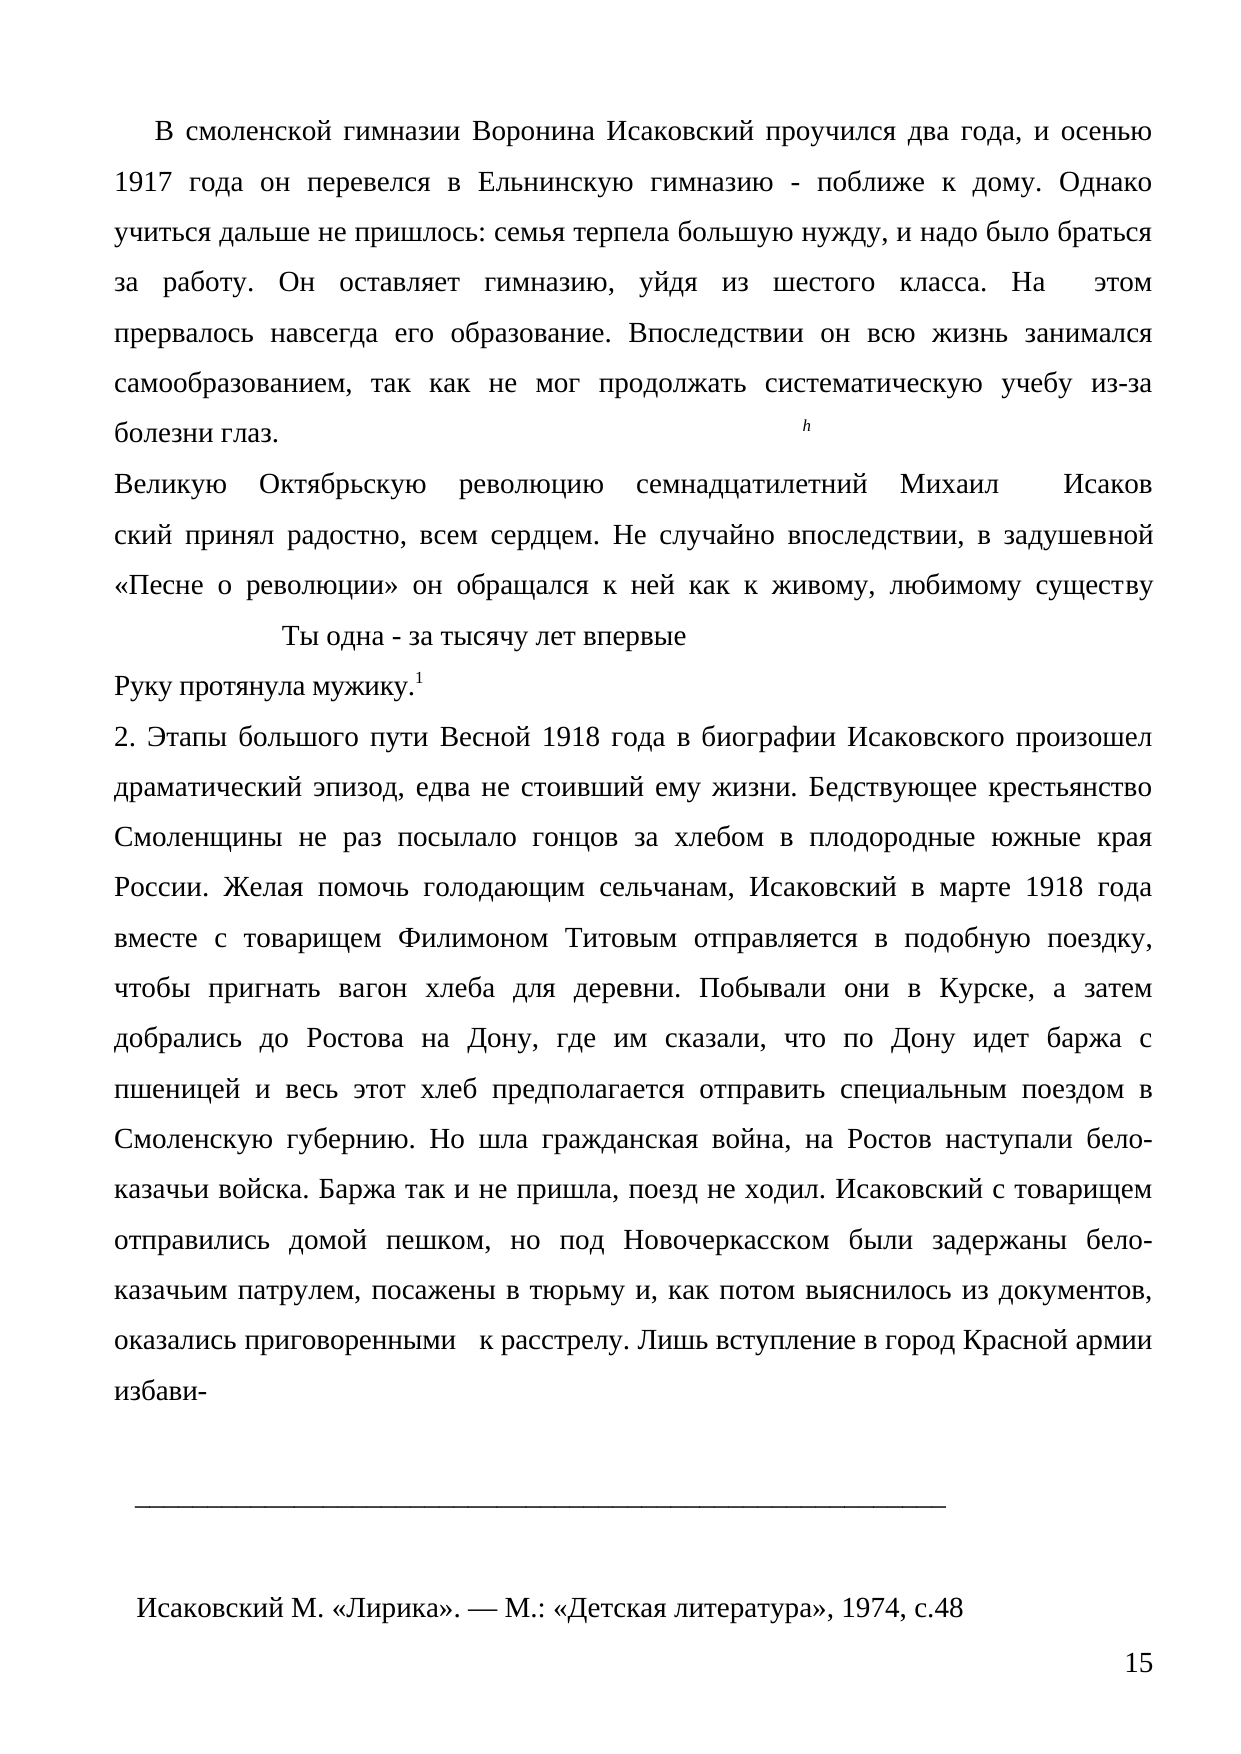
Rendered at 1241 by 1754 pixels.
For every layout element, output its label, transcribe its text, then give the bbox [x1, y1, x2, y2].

text 2. Этапы большого пути Весной 1918 года в биографии Исаковского произошел драматический эпизод, едва не стоивший ему жизни. Бедствующее крестьянство Смоленщины не раз посылало гонцов за хлебом в плодородные южные края России. Желая помочь голодающим сельчанам, Исаковский в марте 1918 года вместе с товарищем Филимоном Титовым отправляется в подобную поездку, чтобы пригнать вагон хлеба для деревни. Побывали они в Курске, а затем добрались до Ростова на Дону, где им сказали, что по Дону идет баржа с пшеницей и весь этот хлеб предполагается отправить специальным поездом в Смоленскую губернию. Но шла гражданская война, на Ростов наступали бело-казачьи войска. Баржа так и не пришла, поезд не ходил. Исаковский с товарищем отправились домой пешком, но под Новочеркасском были задержаны бело-казачьим патрулем, посажены в тюрьму и, как потом выяснилось из документов, оказались приговоренными к расстрелу. Лишь вступление в город Красной армии избави- [114, 719, 1153, 1406]
text ________________________________________________________ [135, 1477, 1153, 1510]
text Исаковский М. «Лирика». — М.: «Детская литература», 1974, с.48 [136, 1591, 1153, 1624]
text В смоленской гимназии Воронина Исаковский проучился два года, и осенью 1917 года он перевелся в Ельнинскую гимназию - поближе к дому. Однако учиться дальше не пришлось: семья терпела большую нужду, и надо было браться за работу. Он оставляет гимназию, уйдя из шестого класса. На этом прервалось навсегда его образование. Впоследствии он всю жизнь занимался самообразованием, так как не мог продолжать систематическую учебу из-за болезни глаз. h [114, 113, 1153, 449]
text Руку протянула мужику.1 [114, 668, 1153, 702]
text Великую Октябрьскую революцию семнадцатилетний Михаил Исаков ский принял радостно, всем сердцем. Не случайно впоследствии, в задушевной «Песне о революции» он обращался к ней как к живому, любимому существу Ты одна - за тысячу лет впервые [114, 467, 1153, 651]
